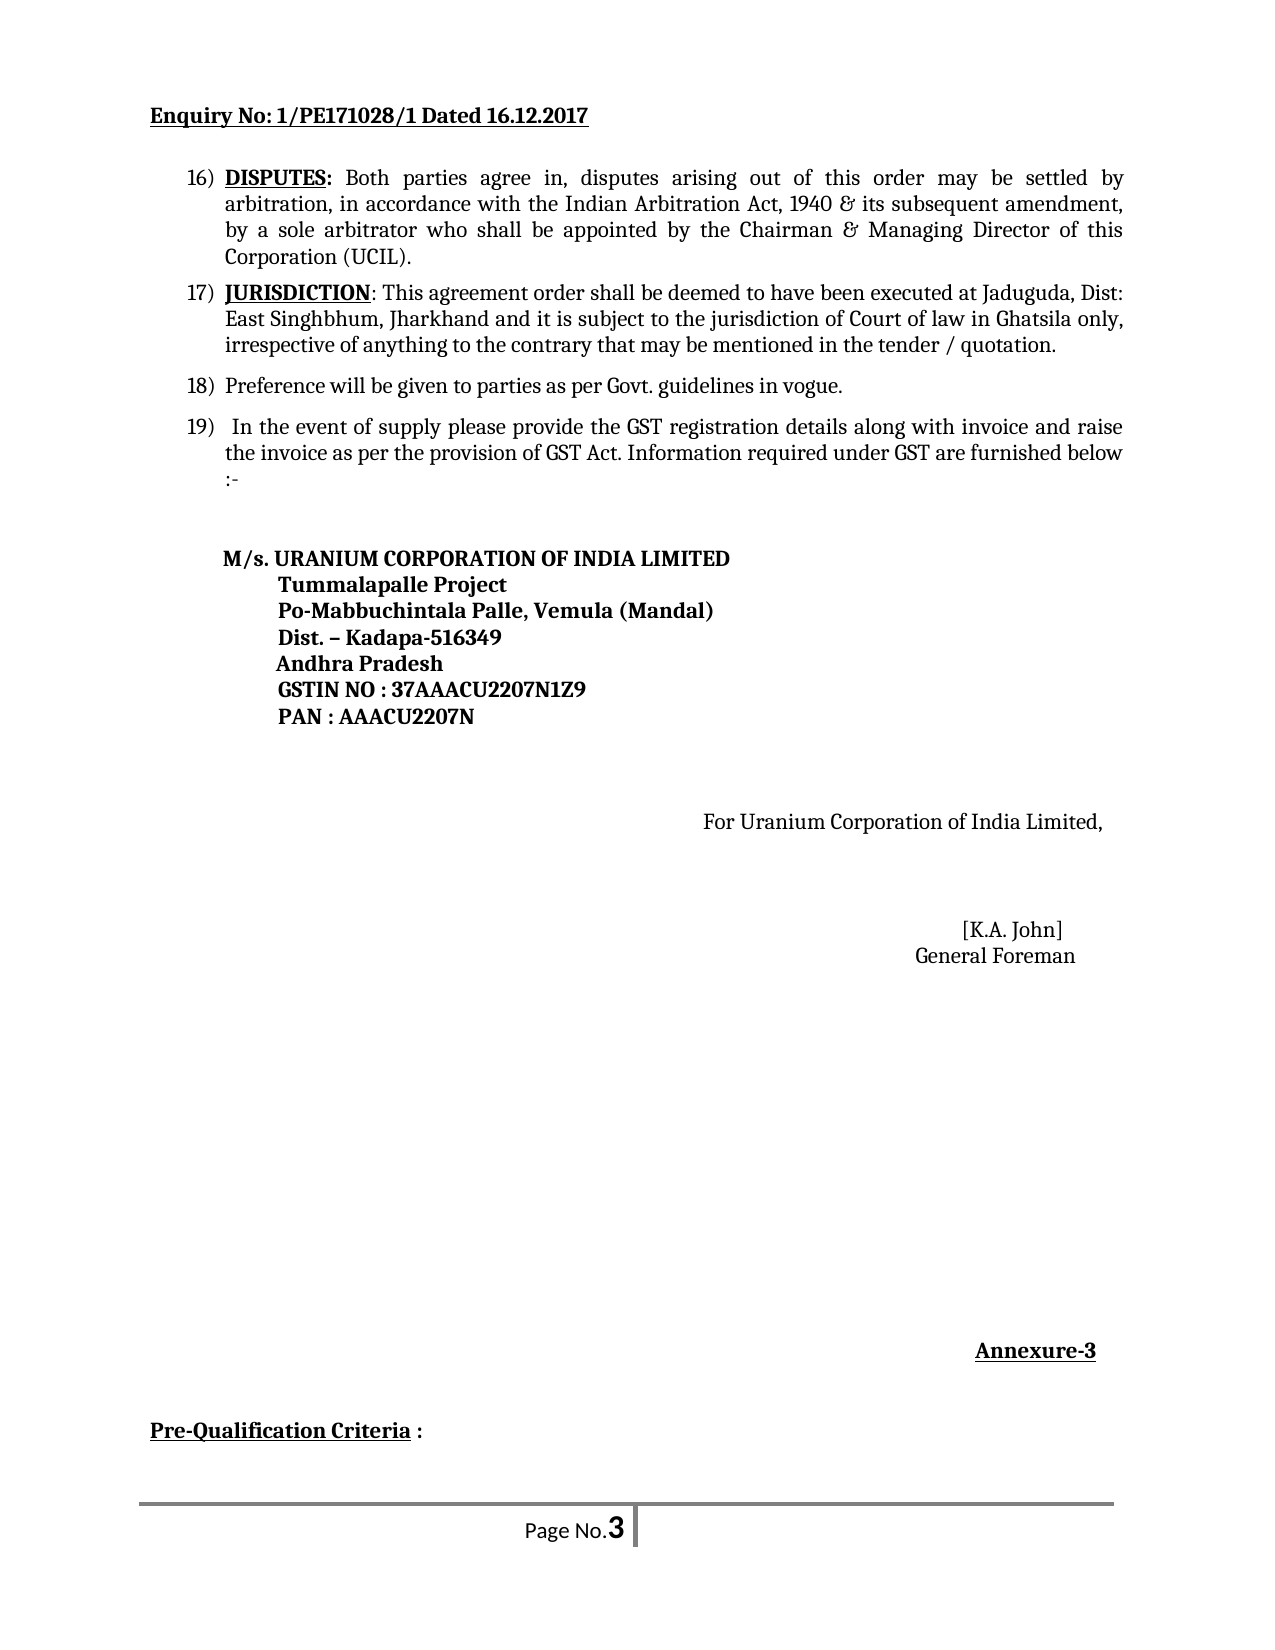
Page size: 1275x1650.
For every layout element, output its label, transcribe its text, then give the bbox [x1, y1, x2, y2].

text M/s. URANIUM CORPORATION OF INDIA LIMITED [150, 545, 1125, 572]
text Pre-Qualification Criteria : [150, 1417, 1125, 1444]
text General Foreman [825, 943, 1125, 969]
list Preference will be given to parties as per Govt. guidelines in vogue. [187, 373, 1125, 399]
text Po-Mabbuchintala Palle, Vemula (Mandal) [150, 598, 1125, 624]
text PAN : AAACU2207N [150, 703, 1125, 730]
text For Uranium Corporation of India Limited, [150, 809, 1125, 835]
text Dist. – Kadapa-516349 [150, 624, 1125, 651]
text GSTIN NO : 37AAACU2207N1Z9 [150, 677, 1125, 703]
list DISPUTES: Both parties agree in, disputes arising out of this order may be settled by arbitration, in accordance with the Indian Arbitration Act, 1940 & its subsequent amendment, by a sole arbitrator who shall be appointed by the Chairman & Managing Director of this Corporation (UCIL). [187, 164, 1125, 270]
text [K.A. John] [825, 917, 1125, 943]
list In the event of supply please provide the GST registration details along with invoice and raise the invoice as per the provision of GST Act. Information required under GST are furnished below :- [187, 413, 1125, 493]
text Tummalapalle Project [150, 572, 1125, 598]
text Annexure-3 [900, 1338, 1125, 1365]
text Andhra Pradesh [150, 651, 1125, 677]
list JURISDICTION: This agreement order shall be deemed to have been executed at Jaduguda, Dist: East Singhbhum, Jharkhand and it is subject to the jurisdiction of Court of law in Ghatsila only, irrespective of anything to the contrary that may be mentioned in the tender / quotation. [187, 279, 1125, 358]
